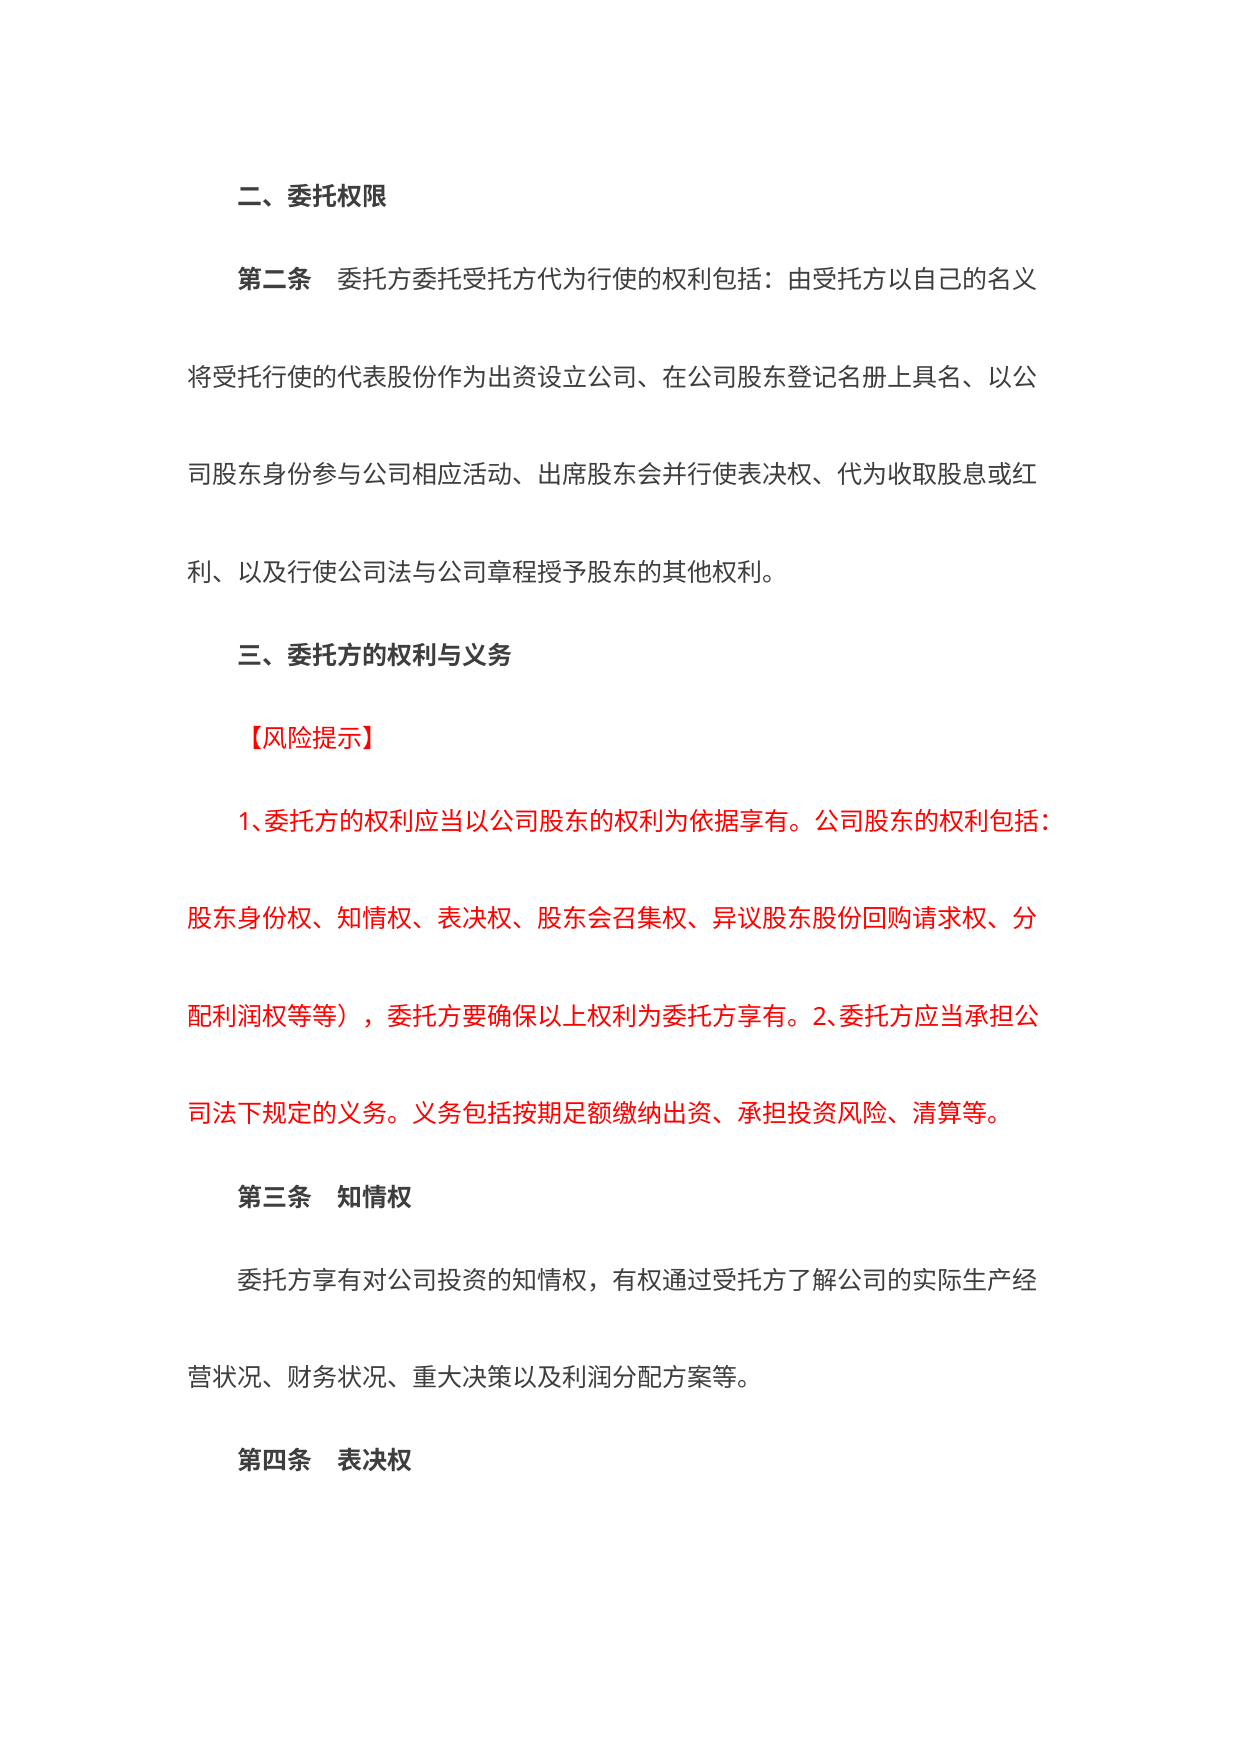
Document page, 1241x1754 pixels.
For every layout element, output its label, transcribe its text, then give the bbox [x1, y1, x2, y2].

text 委托方享有对公司投资的知情权，有权通过受托方了解公司的实际生产经营状况、财务状况、重大决策以及利润分配方案等。 [187, 1246, 1053, 1408]
text 第二条 委托方委托受托方代为行使的权利包括：由受托方以自己的名义将受托行使的代表股份作为出资设立公司、在公司股东登记名册上具名、以公司股东身份参与公司相应活动、出席股东会并行使表决权、代为收取股息或红利、以及行使公司法与公司章程授予股东的其他权利。 [187, 245, 1053, 603]
text 三、委托方的权利与义务 [187, 621, 1053, 686]
text 1､委托方的权利应当以公司股东的权利为依据享有。公司股东的权利包括：股东身份权、知情权、表决权、股东会召集权、异议股东股份回购请求权、分配利润权等等），委托方要确保以上权利为委托方享有。2､委托方应当承担公司法下规定的义务。义务包括按期足额缴纳出资、承担投资风险、清算等。 [187, 787, 1053, 1144]
text 第四条 表决权 [187, 1426, 1053, 1491]
text 【风险提示】 [187, 704, 1053, 769]
text 第三条 知情权 [187, 1163, 1053, 1228]
text 二、委托权限 [187, 162, 1053, 227]
